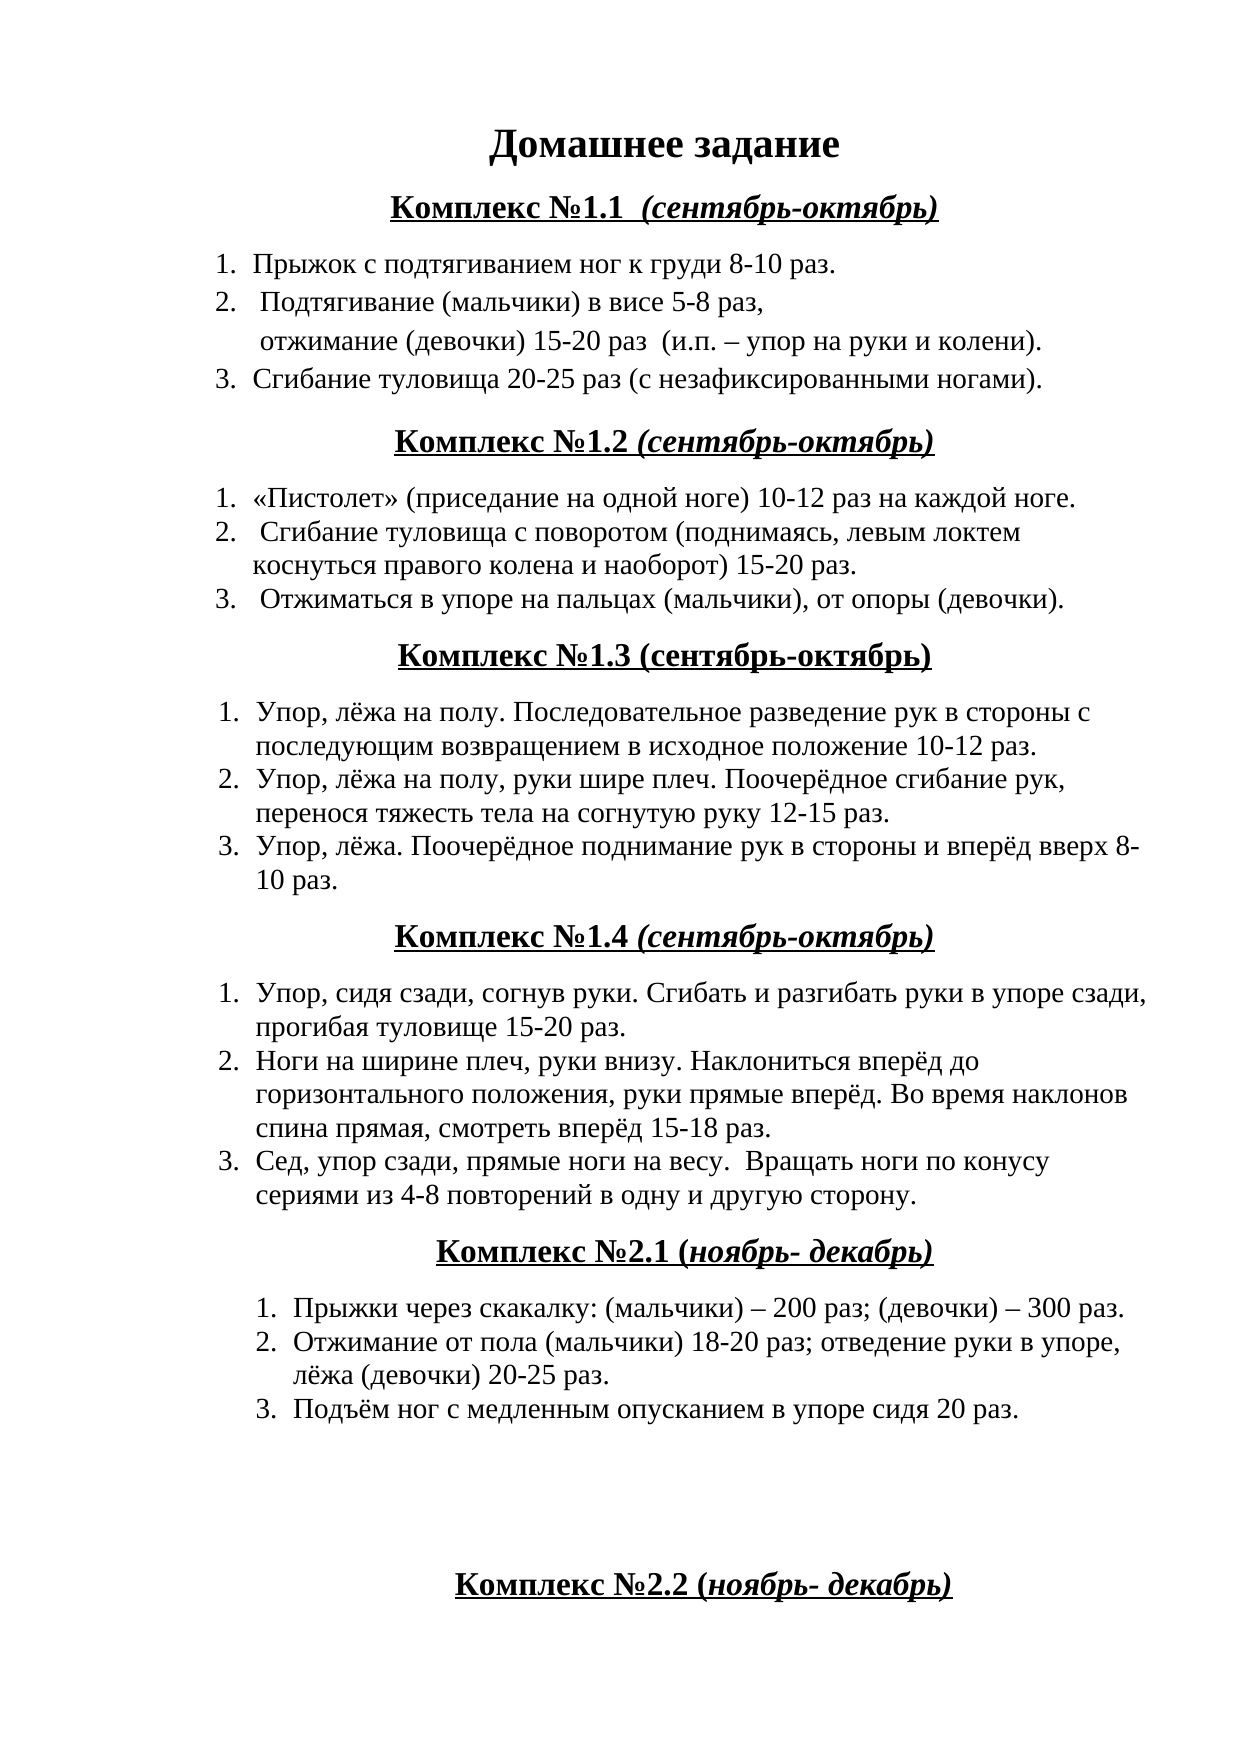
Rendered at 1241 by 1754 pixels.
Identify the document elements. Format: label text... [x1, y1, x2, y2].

list Упор, лёжа на полу, руки шире плеч. Поочерёдное сгибание рук, перенося тяжесть тела на согнутую руку 12-15 раз. [218, 761, 1152, 828]
list Сед, упор сзади, прямые ноги на весу. Вращать ноги по конусу сериями из 4-8 повторений в одну и другую сторону. [218, 1143, 1152, 1210]
text Комплекс №1.3 (сентябрь-октябрь) [177, 635, 1152, 673]
list Подъём ног с медленным опусканием в упоре сидя 20 раз. [255, 1391, 1152, 1424]
list Ноги на ширине плеч, руки внизу. Наклониться вперёд до горизонтального положения, руки прямые вперёд. Во время наклонов спина прямая, смотреть вперёд 15-18 раз. [218, 1043, 1152, 1143]
list Прыжок с подтягиванием ног к груди 8-10 раз. [215, 246, 1152, 279]
list Отжиматься в упоре на пальцах (мальчики), от опоры (девочки). [215, 581, 1152, 614]
text Комплекс №2.2 (ноябрь- декабрь) [255, 1564, 1152, 1602]
text Комплекс №1.4 (сентябрь-октябрь) [177, 916, 1152, 955]
list Упор, лёжа на полу. Последовательное разведение рук в стороны с последующим возвращением в исходное положение 10-12 раз. [218, 694, 1152, 761]
text Комплекс №2.1 (ноябрь- декабрь) [218, 1231, 1152, 1269]
text Комплекс №1.2 (сентябрь-октябрь) [177, 421, 1152, 459]
list «Пистолет» (приседание на одной ноге) 10-12 раз на каждой ноге. [215, 480, 1152, 514]
list Прыжки через скакалку: (мальчики) – 200 раз; (девочки) – 300 раз. [255, 1290, 1152, 1324]
text Комплекс №1.1 (сентябрь-октябрь) [177, 187, 1152, 225]
list Сгибание туловища 20-25 раз (с незафиксированными ногами). [215, 362, 1152, 395]
list Упор, сидя сзади, согнув руки. Сгибать и разгибать руки в упоре сзади, прогибая туловище 15-20 раз. [218, 976, 1152, 1043]
list отжимание (девочки) 15-20 раз (и.п. – упор на руки и колени). [252, 323, 1152, 357]
list Упор, лёжа. Поочерёдное поднимание рук в стороны и вперёд вверх 8-10 раз. [218, 828, 1152, 896]
list Сгибание туловища с поворотом (поднимаясь, левым локтем коснуться правого колена и наоборот) 15-20 раз. [215, 514, 1152, 581]
list Отжимание от пола (мальчики) 18-20 раз; отведение руки в упоре, лёжа (девочки) 20-25 раз. [255, 1324, 1152, 1391]
list Подтягивание (мальчики) в висе 5-8 раз, [215, 284, 1152, 318]
text Домашнее задание [177, 118, 1152, 166]
